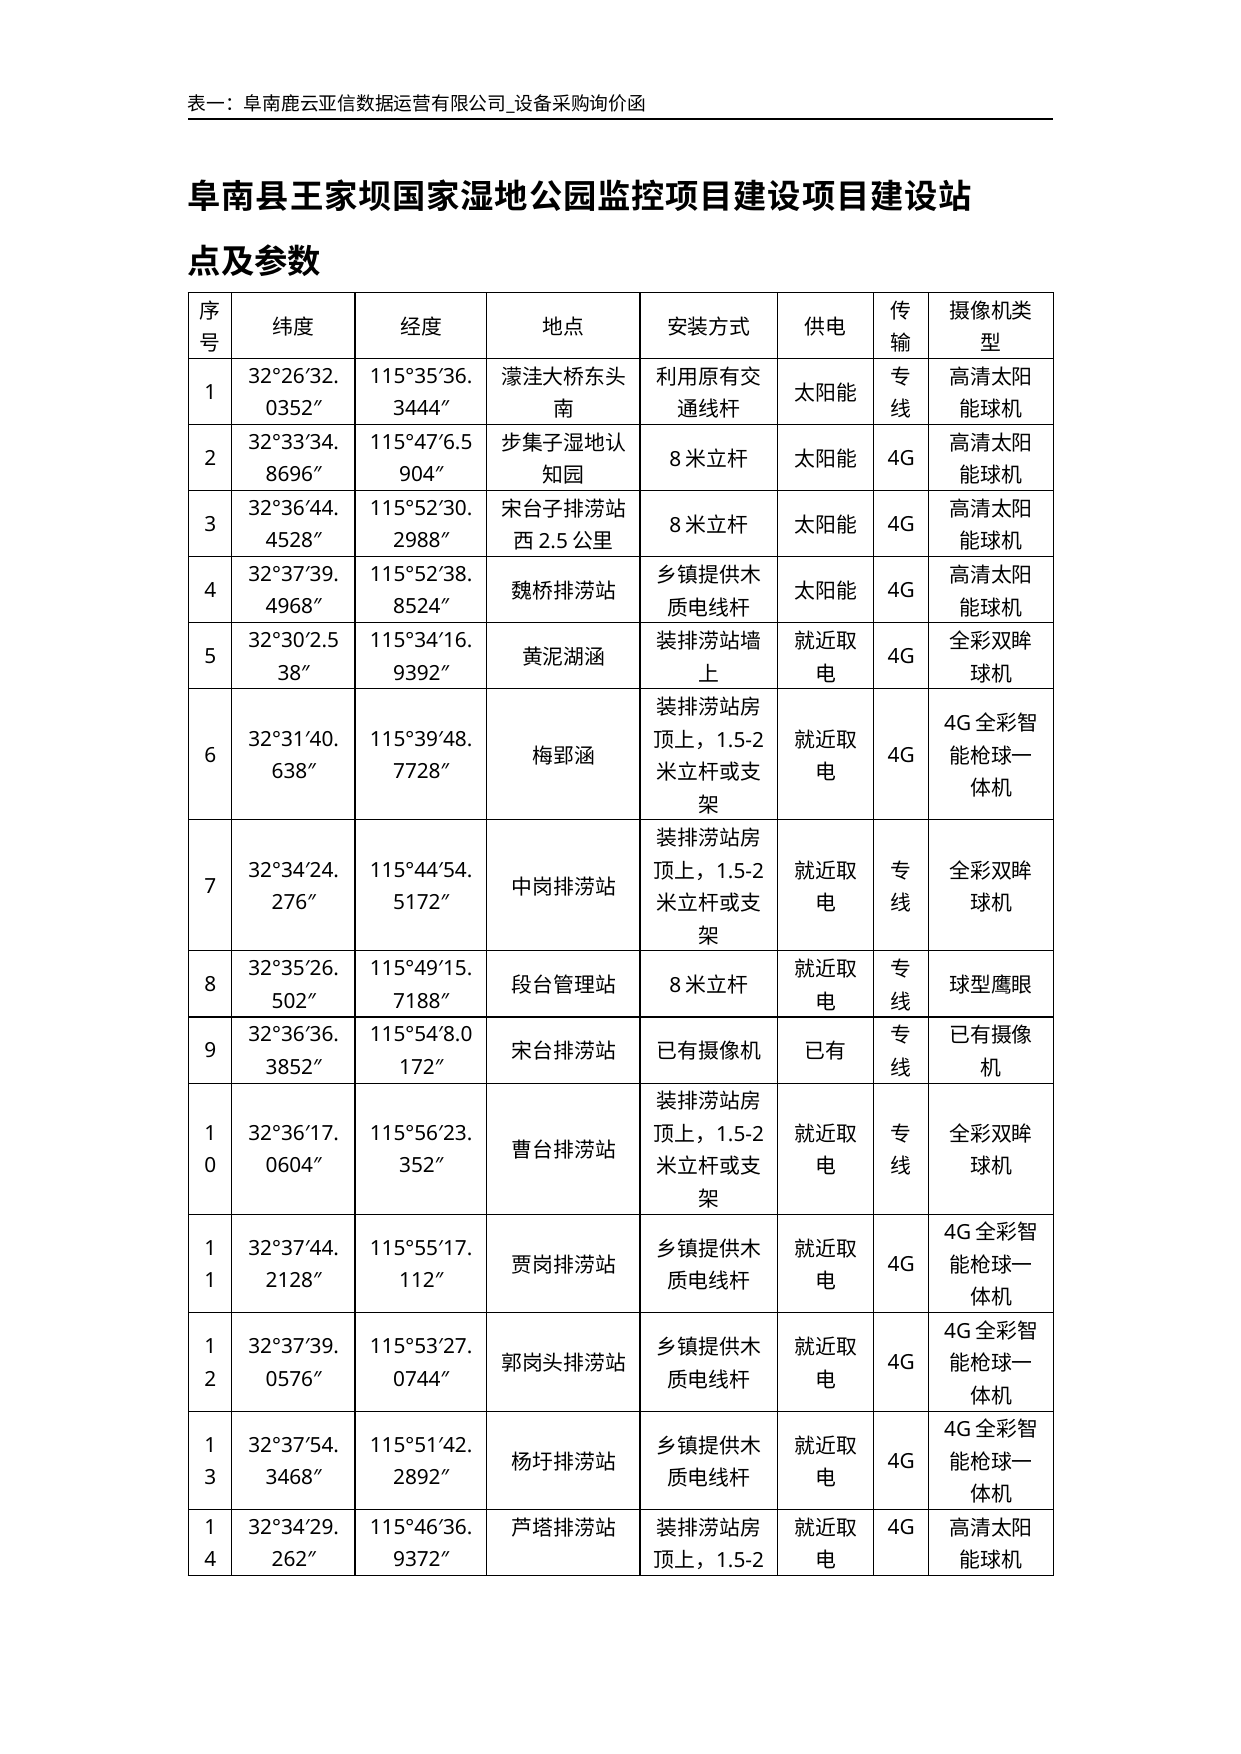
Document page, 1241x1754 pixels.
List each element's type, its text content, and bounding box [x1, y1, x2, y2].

table_cell 32°26′32.0352″ [232, 359, 354, 424]
table_cell 太阳能 [778, 425, 873, 490]
table_cell 乡镇提供木质电线杆 [641, 557, 777, 622]
table_cell 115°46′36.9372″ [356, 1510, 486, 1575]
table_cell 高清太阳能球机 [929, 425, 1053, 490]
table_cell 115°56′23.352″ [356, 1084, 486, 1213]
table_cell 4G [874, 1510, 928, 1575]
table_cell 就近取电 [778, 951, 873, 1016]
table_cell 乡镇提供木质电线杆 [641, 1215, 777, 1312]
table_cell 就近取电 [778, 1084, 873, 1213]
table_header 地点 [487, 293, 639, 358]
table_cell 专线 [874, 1084, 928, 1213]
table_cell 魏桥排涝站 [487, 557, 639, 622]
table_cell 3 [189, 491, 231, 556]
text 阜南县王家坝国家湿地公园监控项目建设项目建设站点及参数 [187, 162, 974, 292]
table_cell 就近取电 [778, 1412, 873, 1509]
table_cell 高清太阳能球机 [929, 491, 1053, 556]
table_cell 8 [189, 951, 231, 1016]
table_cell 2 [189, 425, 231, 490]
table_cell 115°35′36.3444″ [356, 359, 486, 424]
table_cell 4G全彩智能枪球一体机 [929, 1313, 1053, 1411]
table_cell 115°52′38.8524″ [356, 557, 486, 622]
table_cell 32°33′34.8696″ [232, 425, 354, 490]
table_cell 115°52′30.2988″ [356, 491, 486, 556]
table_header 供电 [778, 293, 873, 358]
table_cell 宋台子排涝站西2.5公里 [487, 491, 639, 556]
table_cell 115°51′42.2892″ [356, 1412, 486, 1509]
table_cell 13 [189, 1412, 231, 1509]
table_cell 全彩双眸球机 [929, 623, 1053, 688]
table_cell 专线 [874, 820, 928, 950]
table_cell 中岗排涝站 [487, 820, 639, 950]
table_cell 就近取电 [778, 1215, 873, 1312]
table_cell 装排涝站墙上 [641, 623, 777, 688]
table_cell 就近取电 [778, 820, 873, 950]
table_cell 装排涝站房顶上，1.5-2米立杆或支架 [641, 820, 777, 950]
table_cell 32°34′29.262″ [232, 1510, 354, 1575]
table_cell 郭岗头排涝站 [487, 1313, 639, 1411]
table_cell 高清太阳能球机 [929, 1510, 1053, 1575]
table_cell 4G全彩智能枪球一体机 [929, 1215, 1053, 1312]
table_cell 已有 [778, 1018, 873, 1082]
table_cell 球型鹰眼 [929, 951, 1053, 1016]
table_cell 4G [874, 1313, 928, 1411]
table_cell 已有摄像机 [641, 1018, 777, 1082]
table_cell 就近取电 [778, 1510, 873, 1575]
table_cell 32°36′17.0604″ [232, 1084, 354, 1213]
table_cell 6 [189, 689, 231, 819]
table_cell 濛洼大桥东头南 [487, 359, 639, 424]
table_cell 12 [189, 1313, 231, 1411]
table_cell 装排涝站房顶上，1.5-2米立杆或支架 [641, 1084, 777, 1213]
table_cell 步集子湿地认知园 [487, 425, 639, 490]
table_cell 专线 [874, 1018, 928, 1082]
table_cell 32°35′26.502″ [232, 951, 354, 1016]
table_cell 32°37′39.0576″ [232, 1313, 354, 1411]
table_cell 4G全彩智能枪球一体机 [929, 1412, 1053, 1509]
table_cell 太阳能 [778, 491, 873, 556]
table_cell 32°37′54.3468″ [232, 1412, 354, 1509]
table_cell 32°34′24.276″ [232, 820, 354, 950]
table_cell 就近取电 [778, 623, 873, 688]
table_header 经度 [356, 293, 486, 358]
table_cell 32°36′44.4528″ [232, 491, 354, 556]
table_cell 115°55′17.112″ [356, 1215, 486, 1312]
table_cell 4G [874, 425, 928, 490]
table_cell 1 [189, 359, 231, 424]
table_cell 8米立杆 [641, 951, 777, 1016]
table_cell 利用原有交通线杆 [641, 359, 777, 424]
table_header 纬度 [232, 293, 354, 358]
table_header 传输 [874, 293, 928, 358]
table_cell 杨圩排涝站 [487, 1412, 639, 1509]
table_cell 115°53′27.0744″ [356, 1313, 486, 1411]
table_cell 已有摄像机 [929, 1018, 1053, 1082]
table_cell 装排涝站房顶上，1.5-2米立杆或支架 [641, 689, 777, 819]
table_cell 115°39′48.7728″ [356, 689, 486, 819]
table_header 摄像机类型 [929, 293, 1053, 358]
table_cell 7 [189, 820, 231, 950]
table_cell 乡镇提供木质电线杆 [641, 1313, 777, 1411]
table_cell 115°54′8.0172″ [356, 1018, 486, 1082]
table_header 安装方式 [641, 293, 777, 358]
table_cell 14 [189, 1510, 231, 1575]
table_cell 32°30′2.538″ [232, 623, 354, 688]
table_cell 太阳能 [778, 557, 873, 622]
table_header 序号 [189, 293, 231, 358]
table_cell 乡镇提供木质电线杆 [641, 1412, 777, 1509]
table_cell 4G [874, 1412, 928, 1509]
table_cell 贾岗排涝站 [487, 1215, 639, 1312]
table_cell 专线 [874, 359, 928, 424]
table_cell 黄泥湖涵 [487, 623, 639, 688]
table_cell 11 [189, 1215, 231, 1312]
table_cell 4G [874, 623, 928, 688]
table_cell 115°49′15.7188″ [356, 951, 486, 1016]
table_cell 32°37′44.2128″ [232, 1215, 354, 1312]
table_cell 宋台排涝站 [487, 1018, 639, 1082]
table_cell 8米立杆 [641, 425, 777, 490]
table_cell 115°34′16.9392″ [356, 623, 486, 688]
table_cell 全彩双眸球机 [929, 1084, 1053, 1213]
table_cell 9 [189, 1018, 231, 1082]
table_cell 32°31′40.638″ [232, 689, 354, 819]
table_cell 4G [874, 491, 928, 556]
table_cell 芦塔排涝站 [487, 1510, 639, 1575]
table_cell 高清太阳能球机 [929, 359, 1053, 424]
table_cell 115°44′54.5172″ [356, 820, 486, 950]
table_cell 高清太阳能球机 [929, 557, 1053, 622]
table_cell 8米立杆 [641, 491, 777, 556]
table_cell 4G [874, 689, 928, 819]
table_cell 115°47′6.5904″ [356, 425, 486, 490]
table_cell 4 [189, 557, 231, 622]
table_cell 就近取电 [778, 1313, 873, 1411]
table_cell 4G [874, 557, 928, 622]
table_cell 曹台排涝站 [487, 1084, 639, 1213]
table_cell 专线 [874, 951, 928, 1016]
table_cell 5 [189, 623, 231, 688]
table_cell 梅郢涵 [487, 689, 639, 819]
table_cell 全彩双眸球机 [929, 820, 1053, 950]
table_cell 段台管理站 [487, 951, 639, 1016]
table_cell 装排涝站房顶上，1.5-2米立杆或支架 [641, 1510, 777, 1575]
table_cell 4G全彩智能枪球一体机 [929, 689, 1053, 819]
table_cell 4G [874, 1215, 928, 1312]
table_cell 10 [189, 1084, 231, 1213]
table_cell 就近取电 [778, 689, 873, 819]
table_cell 太阳能 [778, 359, 873, 424]
table_cell 32°36′36.3852″ [232, 1018, 354, 1082]
table_cell 32°37′39.4968″ [232, 557, 354, 622]
